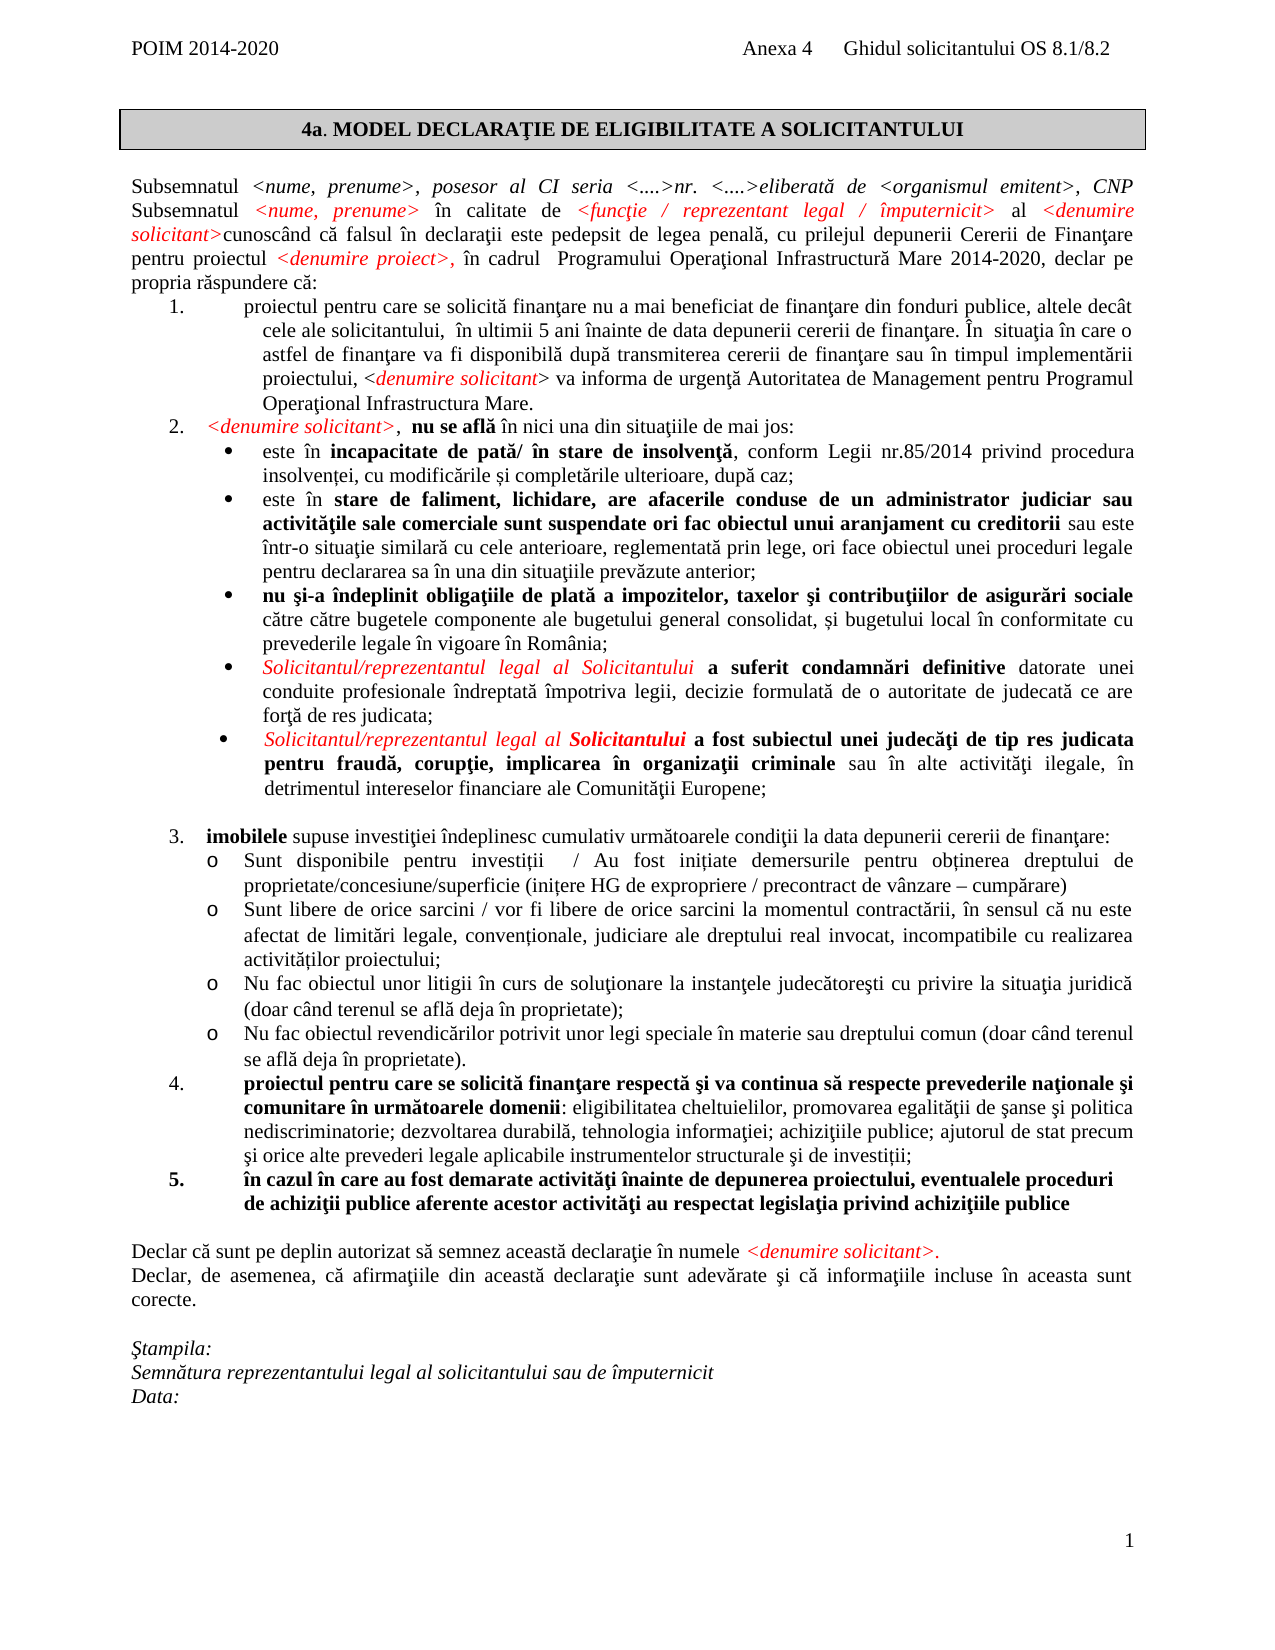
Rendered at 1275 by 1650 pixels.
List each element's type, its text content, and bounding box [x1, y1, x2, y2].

list <denumire solicitant>, nu se află în nici una din situaţiile de mai jos: [169, 414, 1134, 438]
list Solicitantul/reprezentantul legal al Solicitantului a suferit condamnări definitive datorate unei conduite profesionale îndreptată împotriva legii, decizie formulată de o autoritate de judecată ce are forţă de res judicata; [225, 655, 1134, 727]
list Sunt disponibile pentru investiții / Au fost inițiate demersurile pentru obținerea dreptului de proprietate/concesiune/superficie (inițere HG de expropriere / precontract de vânzare – cumpărare) [206, 848, 1134, 897]
list este în incapacitate de pată/ în stare de insolvenţă, conform Legii nr.85/2014 privind procedura insolvenței, cu modificările și completările ulterioare, după caz; [225, 438, 1134, 487]
text Declar, de asemenea, că afirmaţiile din această declaraţie sunt adevărate şi că informaţiile incluse în aceasta sunt corecte. [131, 1263, 1134, 1311]
table_header 4a. MODEL DECLARAŢIE DE ELIGIBILITATE A SOLICITANTULUI [121, 110, 1145, 149]
list Sunt libere de orice sarcini / vor fi libere de orice sarcini la momentul contractării, în sensul că nu este afectat de limitări legale, convenționale, judiciare ale dreptului real invocat, incompatibile cu realizarea activităților proiectului; [206, 897, 1134, 971]
list este în stare de faliment, lichidare, are afacerile conduse de un administrator judiciar sau activităţile sale comerciale sunt suspendate ori fac obiectul unui aranjament cu creditorii sau este într-o situaţie similară cu cele anterioare, reglementată prin lege, ori face obiectul unei proceduri legale pentru declararea sa în una din situaţiile prevăzute anterior; [225, 487, 1134, 583]
list proiectul pentru care se solicită finanţare nu a mai beneficiat de finanţare din fonduri publice, altele decât cele ale solicitantului, în ultimii 5 ani înainte de data depunerii cererii de finanţare. În situaţia în care o astfel de finanţare va fi disponibilă după transmiterea cererii de finanţare sau în timpul implementării proiectului, <denumire solicitant> va informa de urgenţă Autoritatea de Management pentru Programul Operaţional Infrastructura Mare. [169, 294, 1134, 414]
text Data: [131, 1384, 1134, 1408]
text Subsemnatul <nume, prenume>, posesor al CI seria <....>nr. <....>eliberată de <organismul emitent>, CNP Subsemnatul <nume, prenume> în calitate de <funcţie / reprezentant legal / împuternicit> al <denumire solicitant>cunoscând că falsul în declaraţii este pedepsit de legea penală, cu prilejul depunerii Cererii de Finanţare pentru proiectul <denumire proiect>, în cadrul Programului Operaţional Infrastructură Mare 2014-2020, declar pe propria răspundere că: [131, 174, 1134, 294]
list nu şi-a îndeplinit obligaţiile de plată a impozitelor, taxelor şi contribuţiilor de asigurări sociale către către bugetele componente ale bugetului general consolidat, și bugetului local în conformitate cu prevederile legale în vigoare în România; [225, 583, 1134, 655]
list în cazul în care au fost demarate activităţi înainte de depunerea proiectului, eventualele proceduri de achiziţii publice aferente acestor activităţi au respectat legislaţia privind achiziţiile publice [169, 1167, 1134, 1215]
list Nu fac obiectul unor litigii în curs de soluţionare la instanţele judecătoreşti cu privire la situaţia juridică (doar când terenul se află deja în proprietate); [206, 971, 1134, 1021]
list proiectul pentru care se solicită finanţare respectă şi va continua să respecte prevederile naţionale şi comunitare în următoarele domenii: eligibilitatea cheltuielilor, promovarea egalităţii de şanse şi politica nediscriminatorie; dezvoltarea durabilă, tehnologia informaţiei; achiziţiile publice; ajutorul de stat precum şi orice alte prevederi legale aplicabile instrumentelor structurale şi de investiții; [169, 1071, 1134, 1167]
list imobilele supuse investiţiei îndeplinesc cumulativ următoarele condiţii la data depunerii cererii de finanţare: [169, 823, 1134, 848]
text Ştampila: [131, 1336, 1134, 1359]
list Solicitantul/reprezentantul legal al Solicitantului a fost subiectul unei judecăţi de tip res judicata pentru fraudă, corupţie, implicarea în organizaţii criminale sau în alte activităţi ilegale, în detrimentul intereselor financiare ale Comunităţii Europene; [220, 727, 1134, 799]
text Declar că sunt pe deplin autorizat să semnez această declaraţie în numele <denumire solicitant>. [131, 1239, 1134, 1263]
text Semnătura reprezentantului legal al solicitantului sau de împuternicit [131, 1359, 1134, 1384]
list Nu fac obiectul revendicărilor potrivit unor legi speciale în materie sau dreptului comun (doar când terenul se află deja în proprietate). [206, 1021, 1134, 1071]
